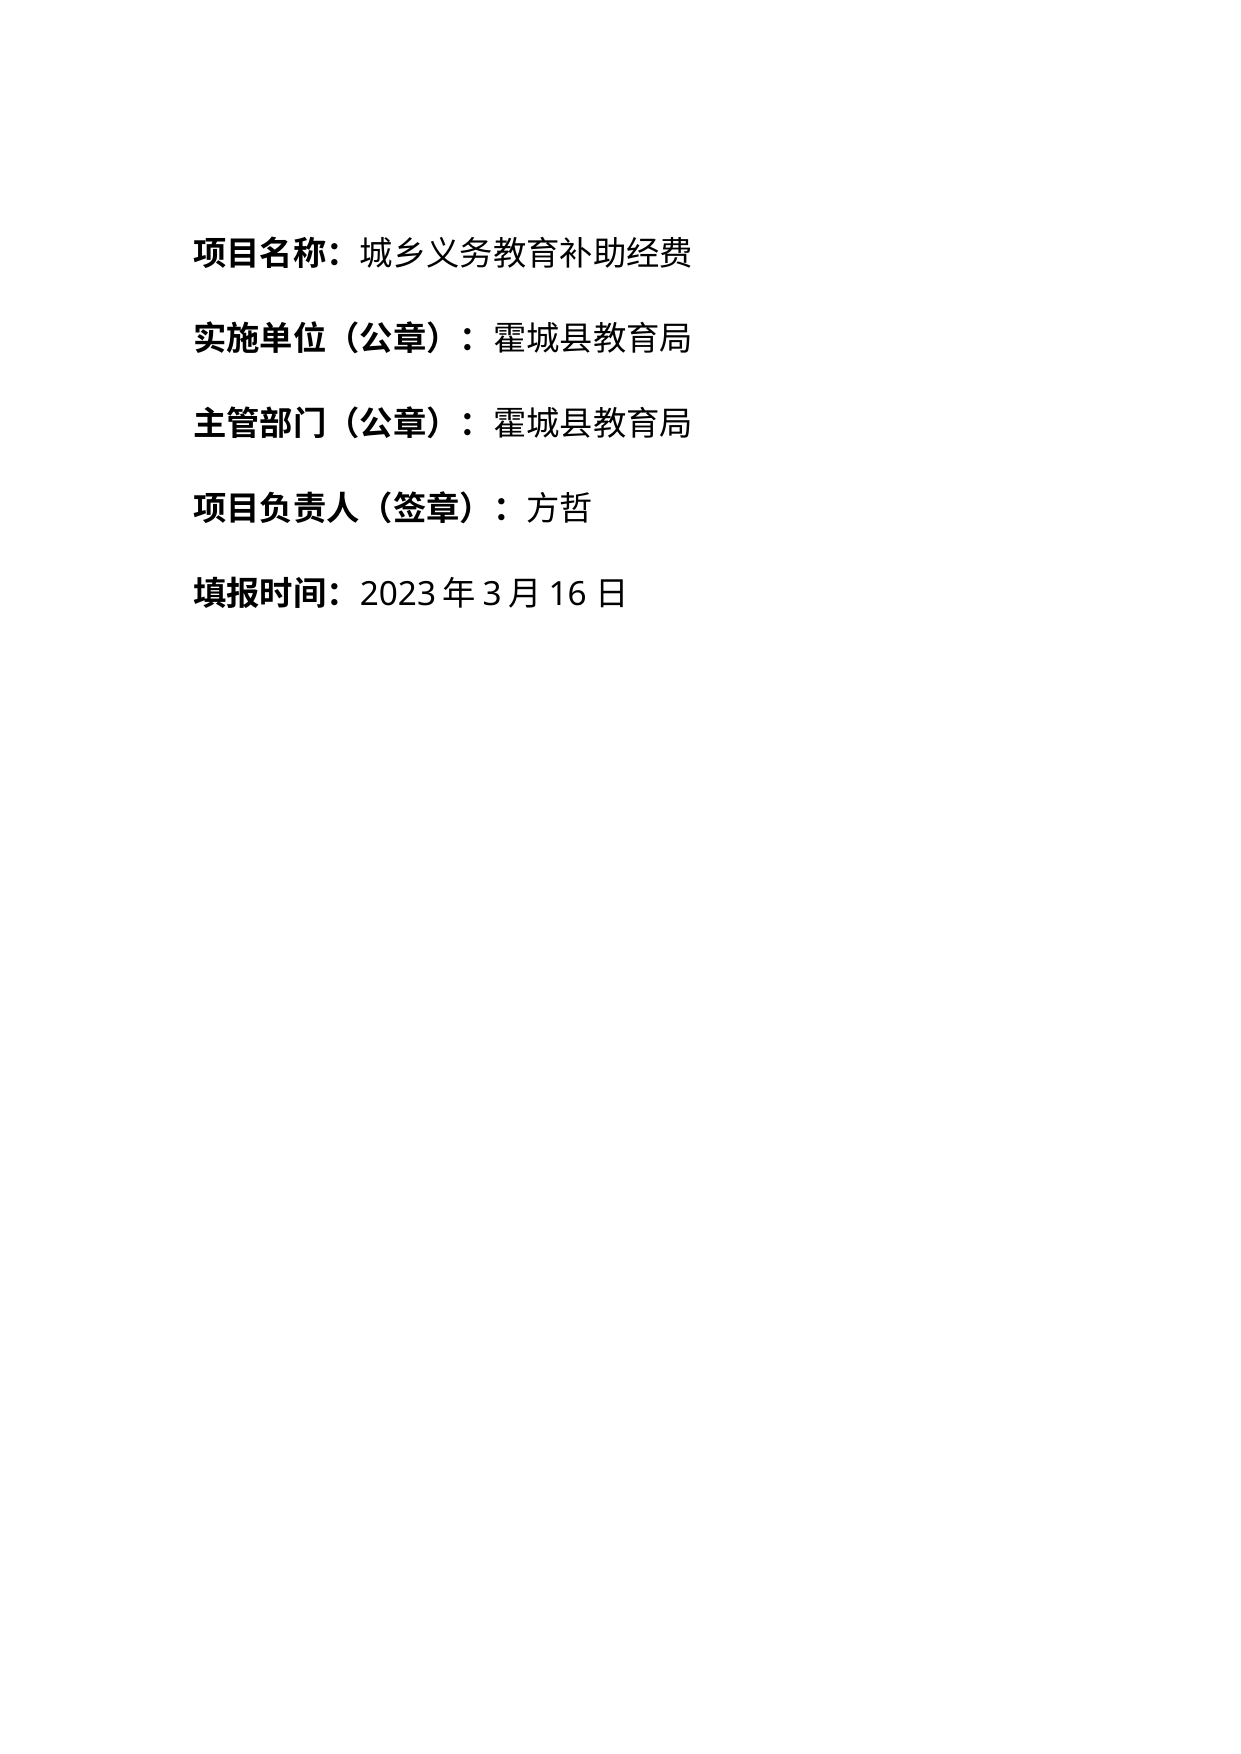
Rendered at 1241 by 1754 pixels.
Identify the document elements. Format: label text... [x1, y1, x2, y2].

text 项目负责人（签章）：方哲 [159, 464, 1081, 549]
text 实施单位（公章）：霍城县教育局 [159, 294, 1081, 379]
text 主管部门（公章）：霍城县教育局 [159, 379, 1081, 464]
text 填报时间：2023年3月16 日 [159, 549, 1081, 634]
text 项目名称：城乡义务教育补助经费 [159, 209, 1081, 294]
